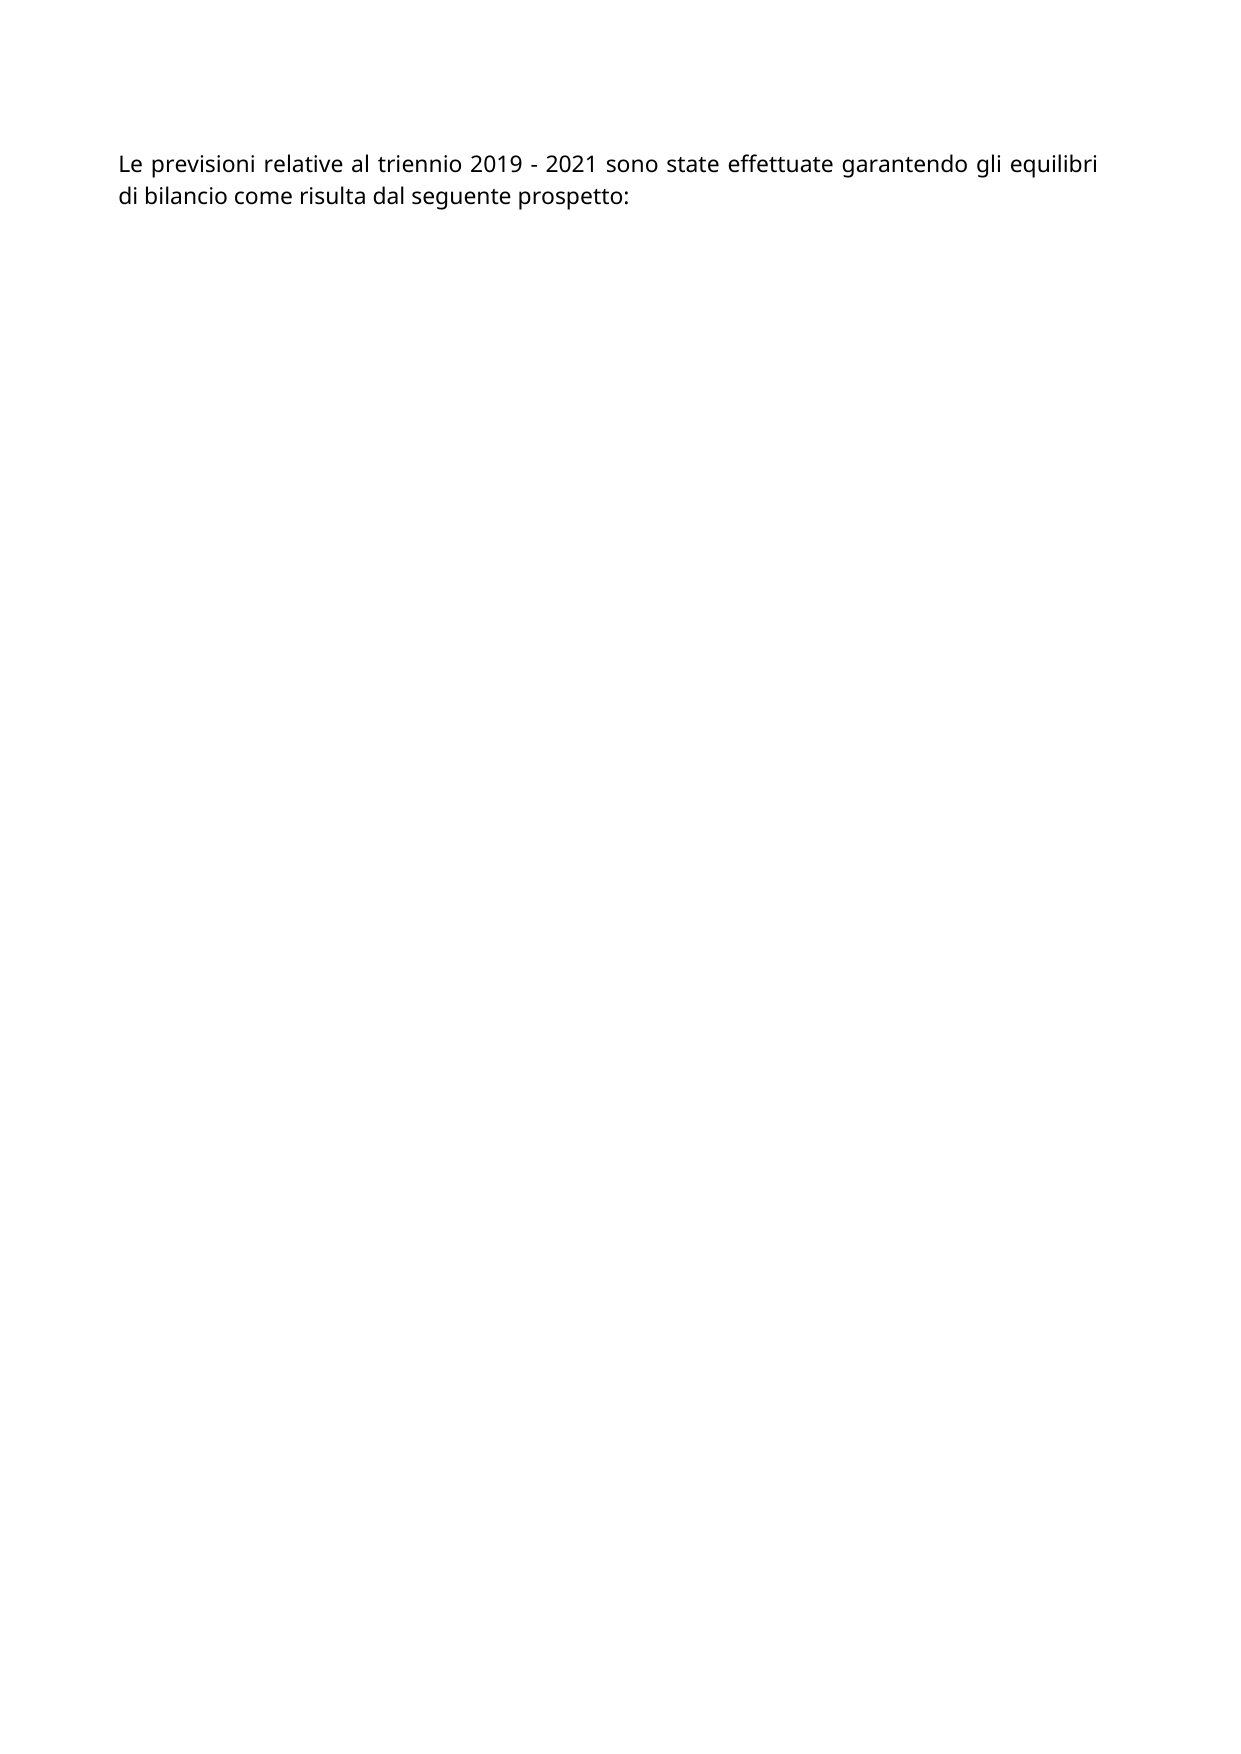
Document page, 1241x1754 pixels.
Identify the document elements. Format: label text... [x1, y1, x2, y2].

text Le previsioni relative al triennio 2019 - 2021 sono state effettuate garantendo gli equilibri di bilancio come risulta dal seguente prospetto: [118, 148, 1099, 211]
